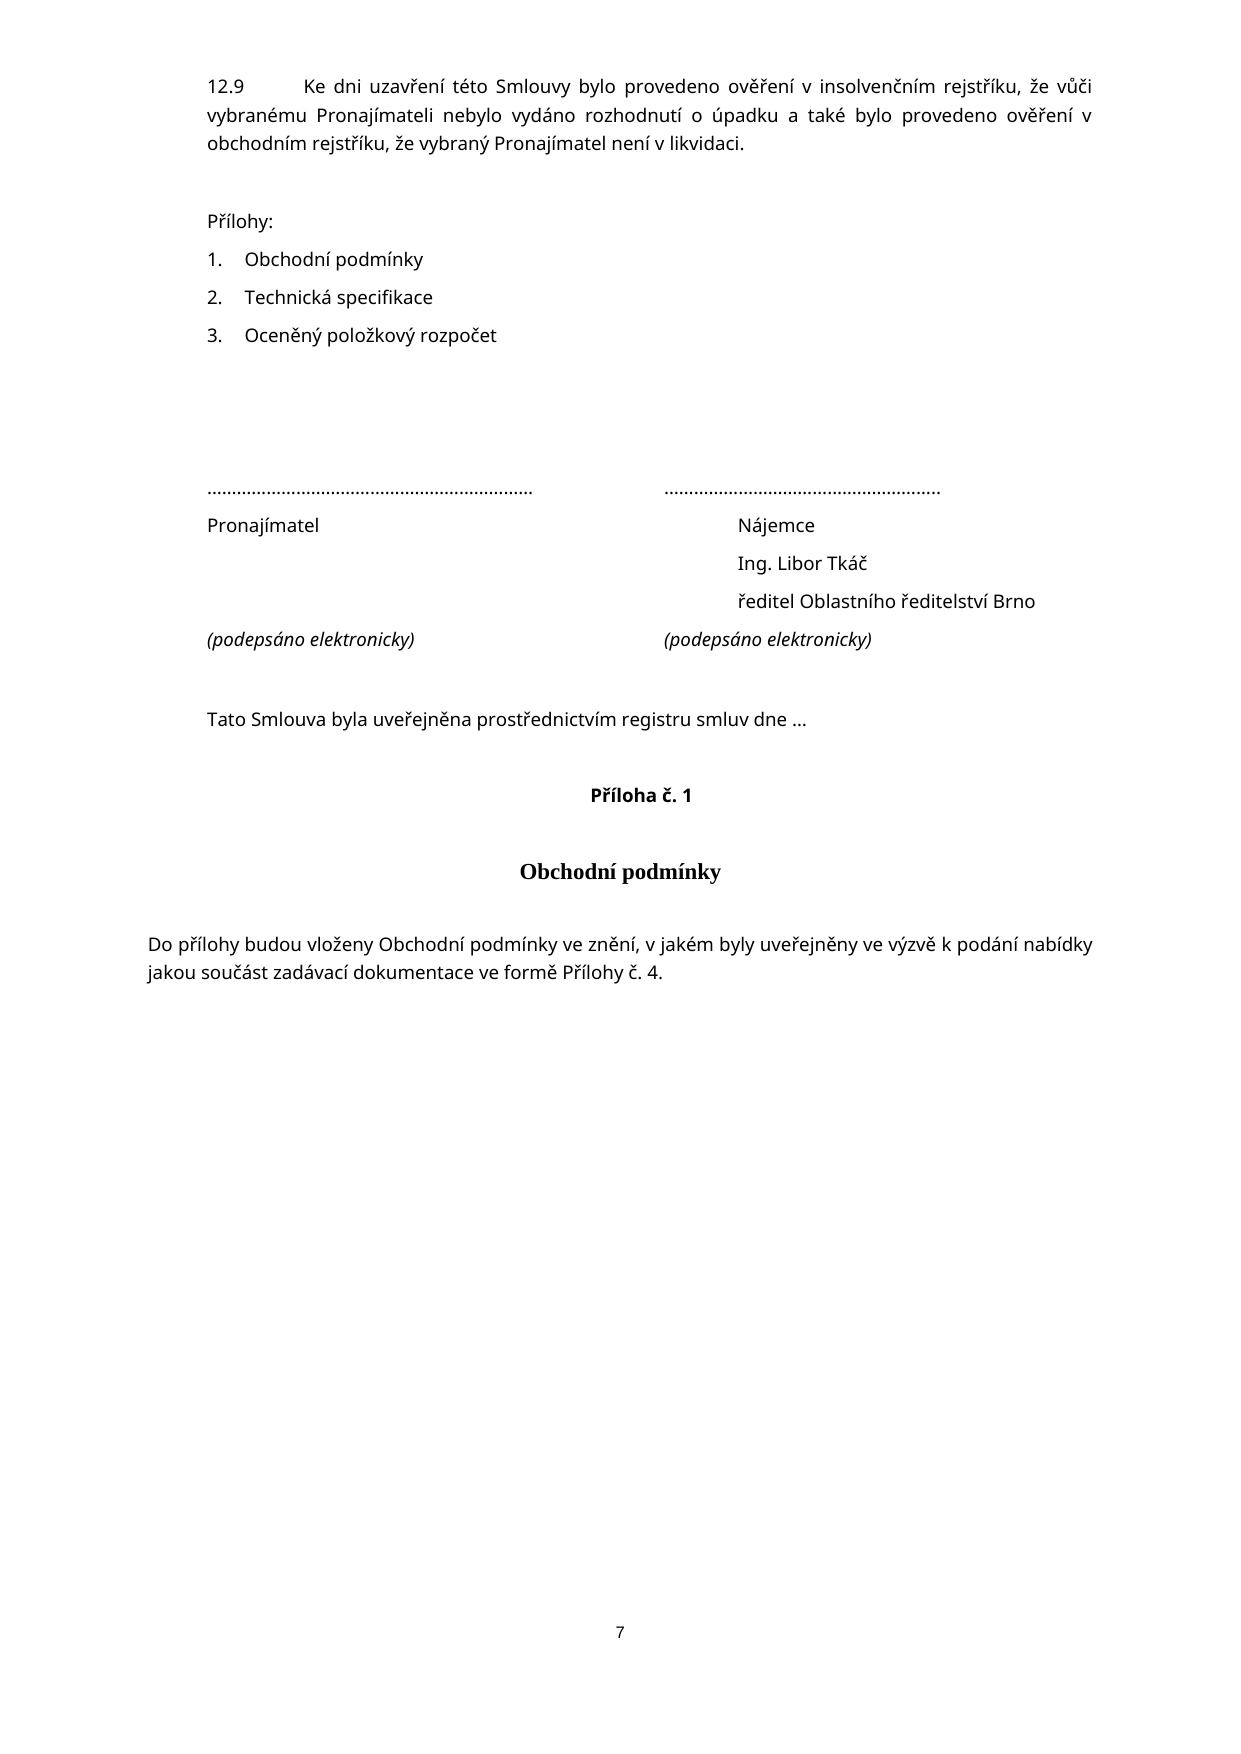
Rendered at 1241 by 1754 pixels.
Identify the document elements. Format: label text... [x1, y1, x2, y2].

list Oceněný položkový rozpočet [207, 322, 1093, 348]
list 12.9 Ke dni uzavření této Smlouvy bylo provedeno ověření v insolvenčním rejstříku, že vůči vybranému Pronajímateli nebylo vydáno rozhodnutí o úpadku a také bylo provedeno ověření v obchodním rejstříku, že vybraný Pronajímatel není v likvidaci. [207, 74, 1093, 155]
text Ing. Libor Tkáč [723, 551, 1093, 576]
text Pronajímatel Nájemce [207, 513, 1093, 538]
list Obchodní podmínky [207, 246, 1093, 272]
text (podepsáno elektronicky) (podepsáno elektronicky) [207, 627, 1093, 652]
text Přílohy: [207, 208, 1093, 234]
text ředitel Oblastního ředitelství Brno [708, 589, 1093, 614]
text Obchodní podmínky [148, 858, 1093, 884]
list Technická specifikace [207, 284, 1093, 310]
text ………………………………………………………… ……………………………………………….. [207, 474, 1093, 500]
text Tato Smlouva byla uveřejněna prostřednictvím registru smluv dne … [207, 706, 1093, 731]
text Příloha č. 1 [546, 782, 1093, 807]
text Do přílohy budou vloženy Obchodní podmínky ve znění, v jakém byly uveřejněny ve výzvě k podání nabídky jakou součást zadávací dokumentace ve formě Přílohy č. 4. [148, 931, 1093, 984]
